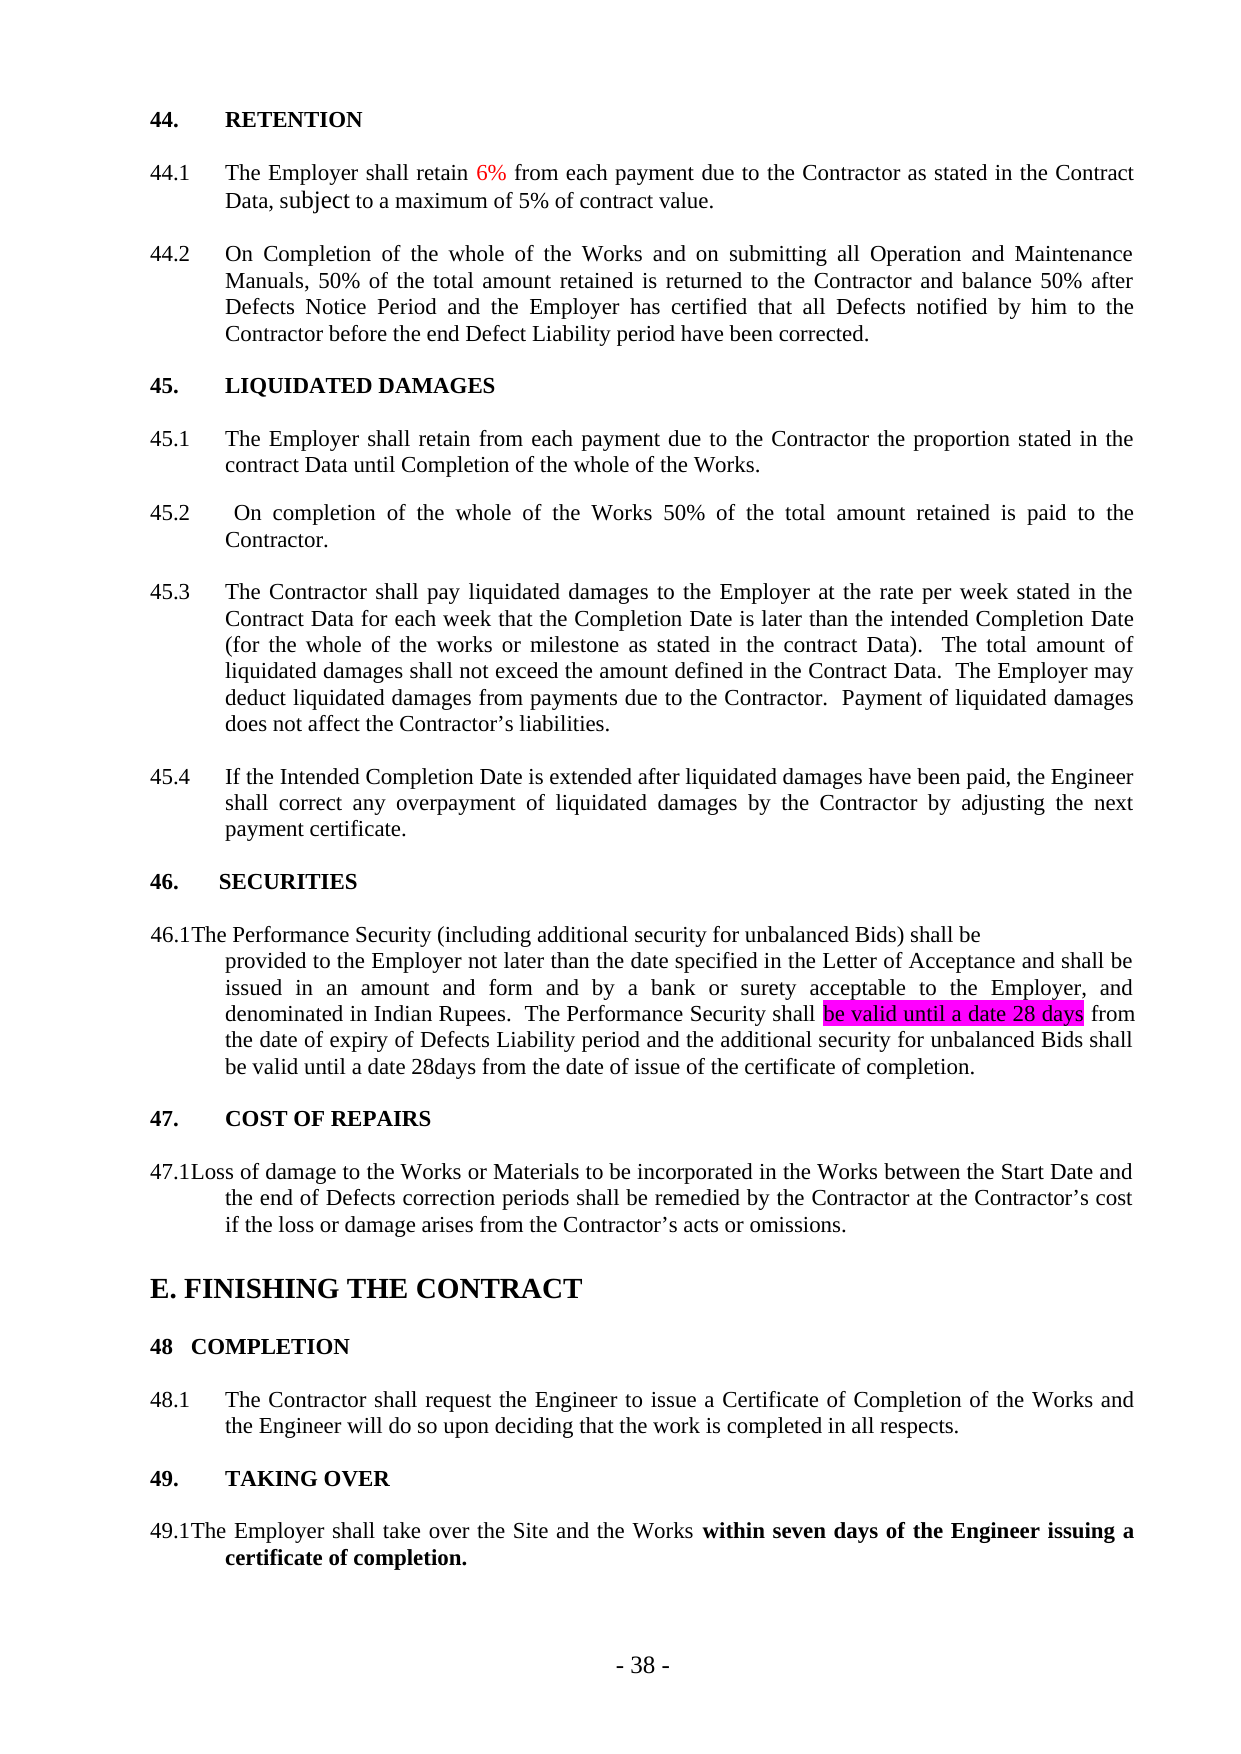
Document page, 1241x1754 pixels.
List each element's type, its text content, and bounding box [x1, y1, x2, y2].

text 45.4 If the Intended Completion Date is extended after liquidated damages have been paid, the Engineer shall correct any overpayment of liquidated damages by the Contractor by adjusting the next payment certificate. [150, 763, 1135, 842]
text 47. COST OF REPAIRS [150, 1105, 1135, 1132]
list The Performance Security (including additional security for unbalanced Bids) shall be [150, 921, 1135, 947]
text 44.2 On Completion of the whole of the Works and on submitting all Operation and Maintenance Manuals, 50% of the total amount retained is returned to the Contractor and balance 50% after Defects Notice Period and the Employer has certified that all Defects notified by him to the Contractor before the end Defect Liability period have been corrected. [150, 241, 1135, 346]
text 45.1 The Employer shall retain from each payment due to the Contractor the proportion stated in the contract Data until Completion of the whole of the Works. [150, 425, 1135, 478]
list COMPLETION [150, 1333, 1135, 1359]
text 46. SECURITIES [150, 868, 1135, 894]
list The Employer shall take over the Site and the Works within seven days of the Engineer issuing a certificate of completion. [150, 1517, 1135, 1570]
text E. FINISHING THE CONTRACT [150, 1271, 1135, 1304]
text 44.1 The Employer shall retain 6% from each payment due to the Contractor as stated in the Contract Data, subject to a maximum of 5% of contract value. [150, 159, 1135, 214]
text provided to the Employer not later than the date specified in the Letter of Acceptance and shall be issued in an amount and form and by a bank or surety acceptable to the Employer, and denominated in Indian Rupees. The Performance Security shall be valid until a date 28 days from the date of expiry of Defects Liability period and the additional security for unbalanced Bids shall be valid until a date 28days from the date of issue of the certificate of completion. [225, 947, 1135, 1079]
text 49. TAKING OVER [150, 1465, 1135, 1491]
text 44. RETENTION [150, 106, 1135, 133]
text 45. LIQUIDATED DAMAGES [150, 372, 1135, 399]
list Loss of damage to the Works or Materials to be incorporated in the Works between the Start Date and the end of Defects correction periods shall be remedied by the Contractor at the Contractor’s cost if the loss or damage arises from the Contractor’s acts or omissions. [150, 1158, 1135, 1237]
text 45.2 On completion of the whole of the Works 50% of the total amount retained is paid to the Contractor. [150, 499, 1135, 552]
text 45.3 The Contractor shall pay liquidated damages to the Employer at the rate per week stated in the Contract Data for each week that the Completion Date is later than the intended Completion Date (for the whole of the works or milestone as stated in the contract Data). The total amount of liquidated damages shall not exceed the amount defined in the Contract Data. The Employer may deduct liquidated damages from payments due to the Contractor. Payment of liquidated damages does not affect the Contractor’s liabilities. [150, 578, 1135, 736]
text 48.1 The Contractor shall request the Engineer to issue a Certificate of Completion of the Works and the Engineer will do so upon deciding that the work is completed in all respects. [150, 1386, 1135, 1438]
